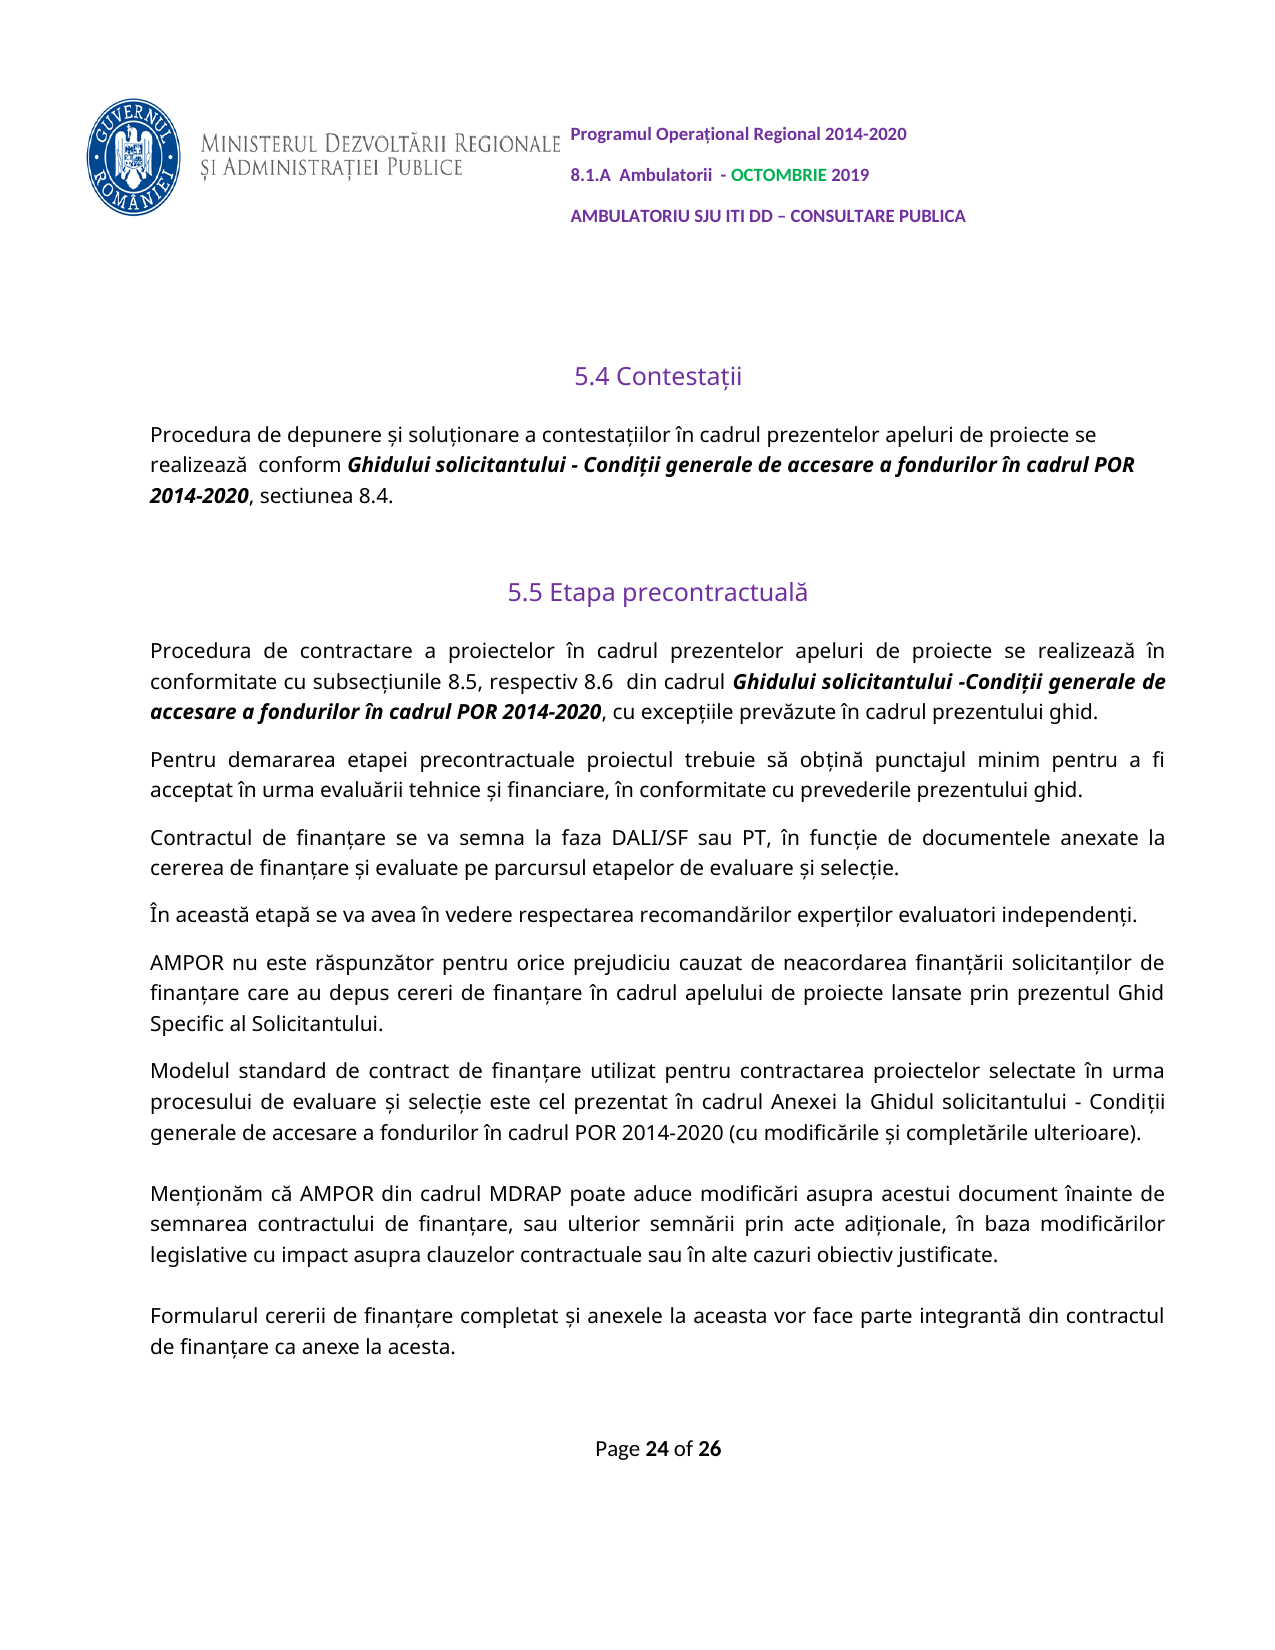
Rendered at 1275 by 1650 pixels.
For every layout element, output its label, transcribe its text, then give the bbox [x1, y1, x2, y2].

text În această etapă se va avea în vedere respectarea recomandărilor experților evaluatori independenţi. [150, 901, 1166, 929]
text Formularul cererii de finanţare completat şi anexele la aceasta vor face parte integrantă din contractul de finanţare ca anexe la acesta. [150, 1301, 1166, 1360]
text Modelul standard de contract de finanțare utilizat pentru contractarea proiectelor selectate în urma procesului de evaluare și selecție este cel prezentat în cadrul Anexei la Ghidul solicitantului - Condiții generale de accesare a fondurilor în cadrul POR 2014-2020 (cu modificările și completările ulterioare). [150, 1056, 1166, 1146]
subtitle 5.5 Etapa precontractuală [150, 574, 1166, 608]
subtitle 5.4 Contestații [150, 358, 1166, 392]
text AMPOR nu este răspunzător pentru orice prejudiciu cauzat de neacordarea finanţării solicitanţilor de finanţare care au depus cereri de finanţare în cadrul apelului de proiecte lansate prin prezentul Ghid Specific al Solicitantului. [150, 948, 1166, 1037]
picture [85, 97, 560, 218]
text Contractul de finanțare se va semna la faza DALI/SF sau PT, în funcție de documentele anexate la cererea de finanțare și evaluate pe parcursul etapelor de evaluare și selecție. [150, 823, 1166, 882]
text Menționăm că AMPOR din cadrul MDRAP poate aduce modificări asupra acestui document înainte de semnarea contractului de finanţare, sau ulterior semnării prin acte adiţionale, în baza modificărilor legislative cu impact asupra clauzelor contractuale sau în alte cazuri obiectiv justificate. [150, 1179, 1166, 1268]
text Pentru demararea etapei precontractuale proiectul trebuie să obțină punctajul minim pentru a fi acceptat în urma evaluării tehnice și financiare, în conformitate cu prevederile prezentului ghid. [150, 745, 1166, 804]
text Procedura de depunere şi soluţionare a contestaţiilor în cadrul prezentelor apeluri de proiecte se realizează conform Ghidului solicitantului - Condiții generale de accesare a fondurilor în cadrul POR 2014-2020, sectiunea 8.4. [150, 420, 1166, 510]
text Procedura de contractare a proiectelor în cadrul prezentelor apeluri de proiecte se realizează în conformitate cu subsecțiunile 8.5, respectiv 8.6 din cadrul Ghidului solicitantului -Condiții generale de accesare a fondurilor în cadrul POR 2014-2020, cu excepțiile prevăzute în cadrul prezentului ghid. [150, 636, 1166, 726]
